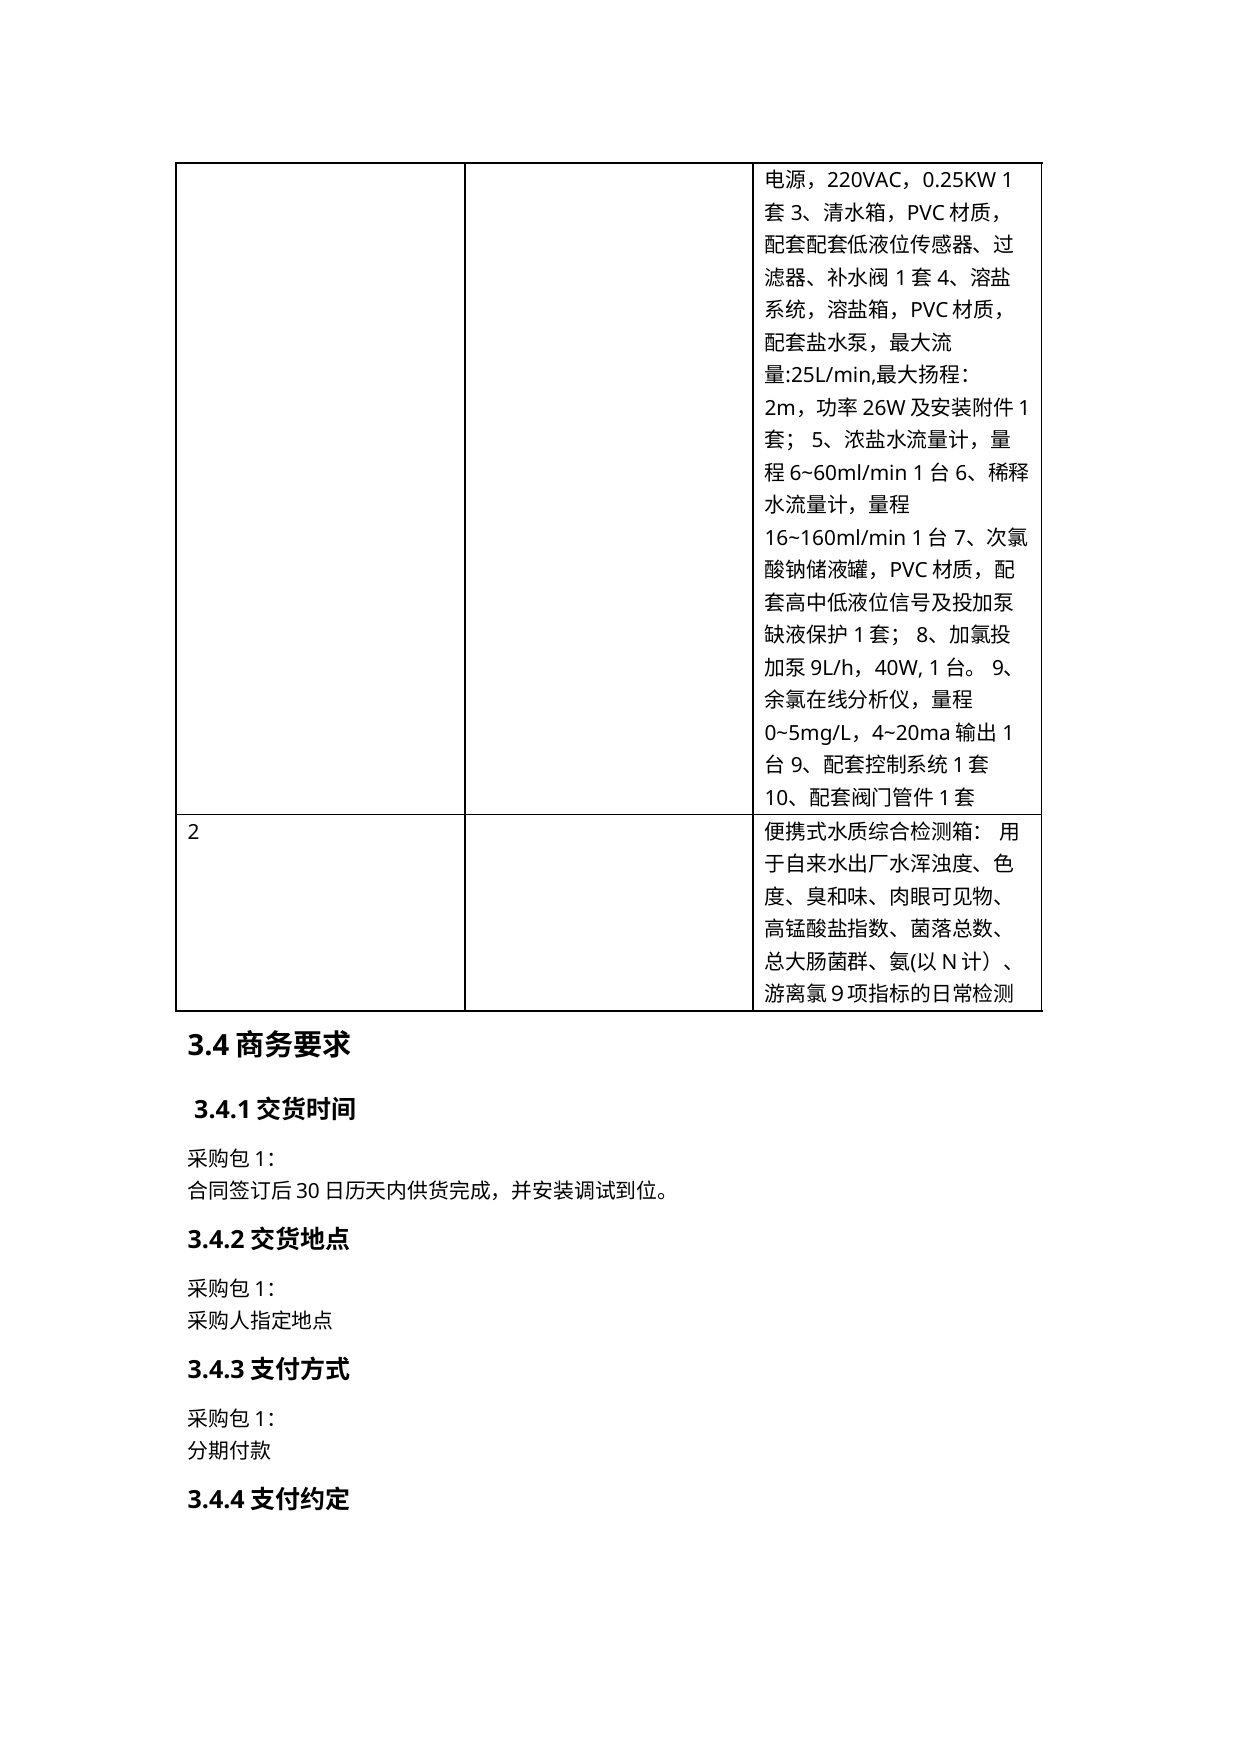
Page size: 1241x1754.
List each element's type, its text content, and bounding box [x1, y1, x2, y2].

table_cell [754, 164, 1041, 813]
text 3.4.2交货地点 [187, 1207, 1053, 1272]
text 合同签订后30日历天内供货完成，并安装调试到位。 [187, 1174, 1053, 1207]
text 3.4商务要求 [187, 1012, 1053, 1077]
text 采购包1： [187, 1142, 1053, 1174]
text 3.4.1交货时间 [187, 1077, 1053, 1142]
text 3.4.3支付方式 [187, 1337, 1053, 1402]
text 采购人指定地点 [187, 1304, 1053, 1337]
text 采购包1： [187, 1402, 1053, 1434]
text 分期付款 [187, 1434, 1053, 1467]
table_cell 1 [177, 164, 464, 813]
table_cell [466, 164, 752, 813]
table_cell [466, 815, 752, 1010]
table_cell 2 [177, 815, 464, 1010]
text 3.4.4支付约定 [187, 1467, 1053, 1532]
table_cell 便携式水质综合检测箱： 用于自来水出厂水浑浊度、色度、臭和味、肉眼可见物、高锰酸盐指数、菌落总数、总大肠菌群、氨(以N计）、游离氯９项指标的日常检测 [754, 815, 1041, 1010]
text 采购包1： [187, 1272, 1053, 1304]
